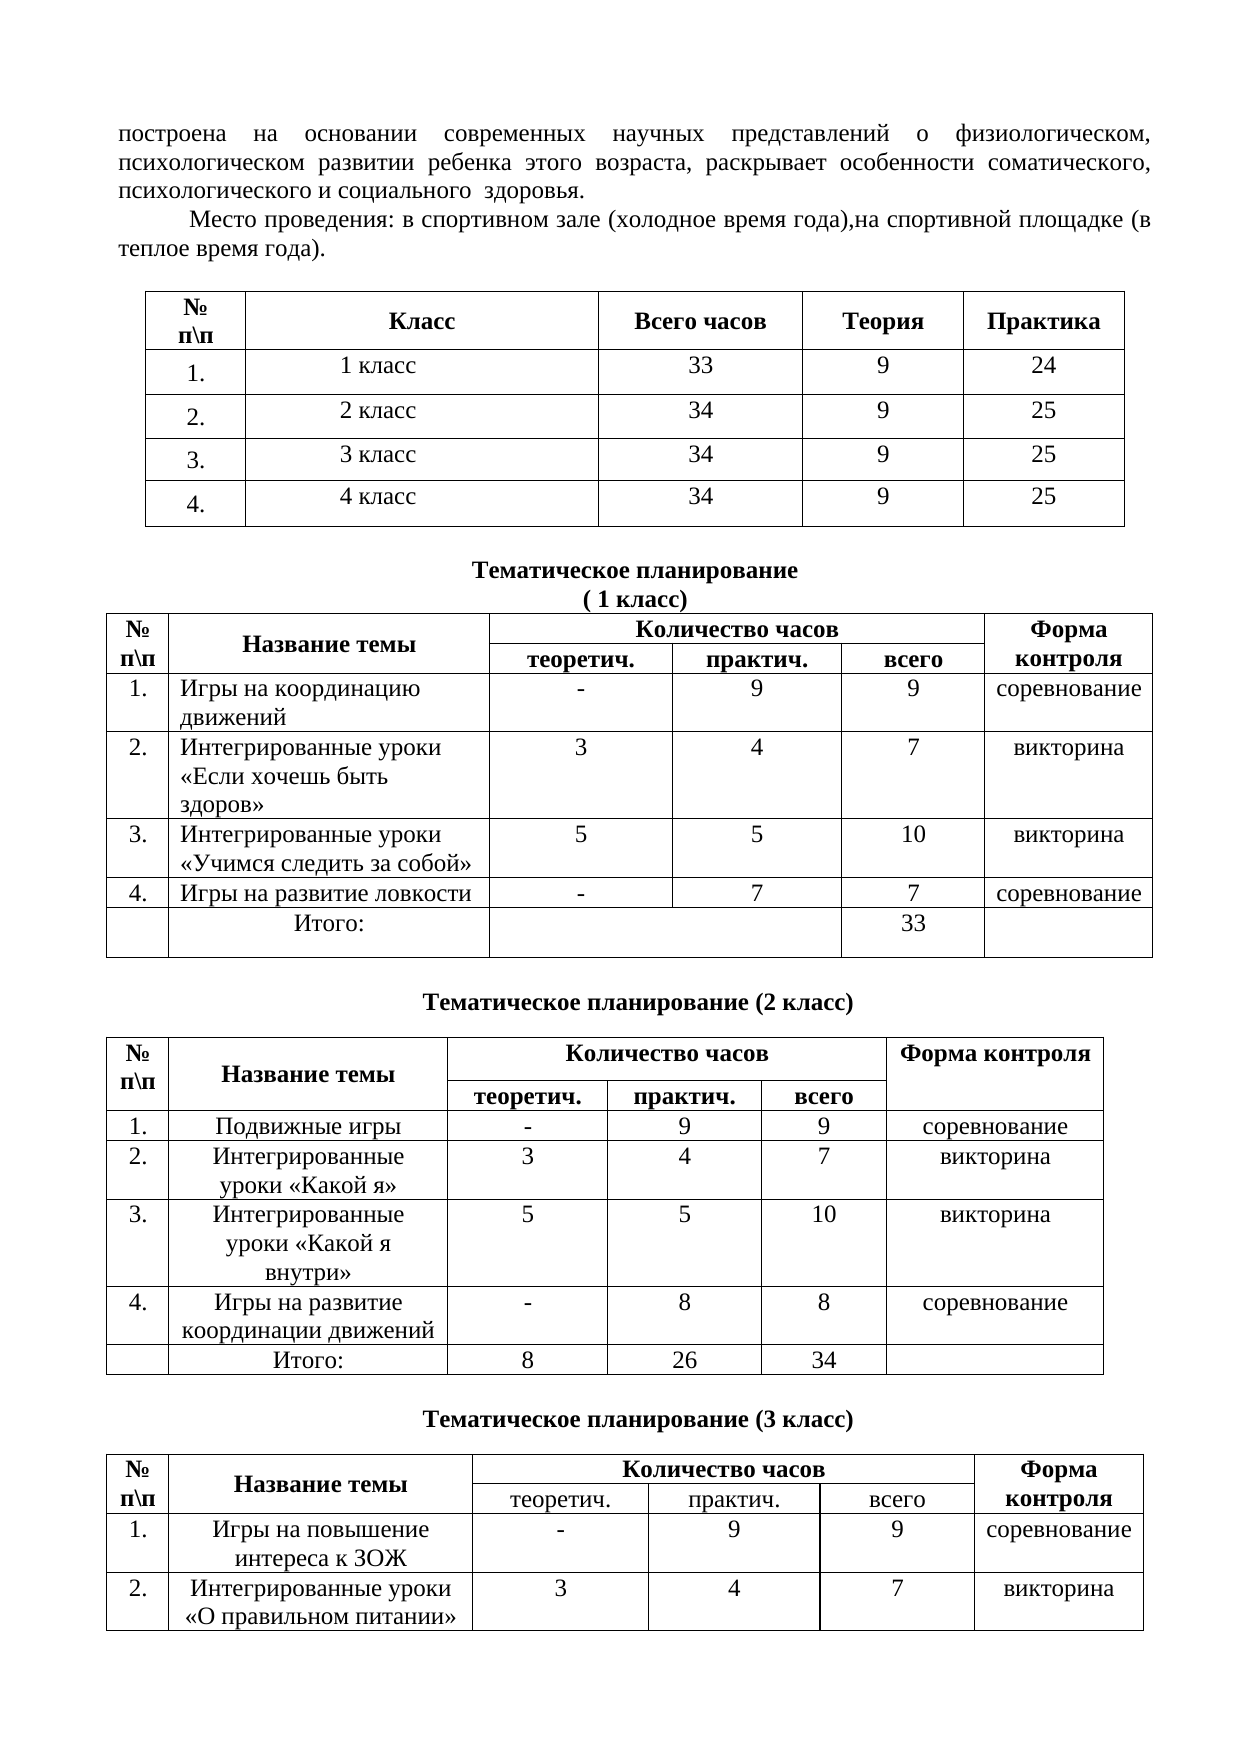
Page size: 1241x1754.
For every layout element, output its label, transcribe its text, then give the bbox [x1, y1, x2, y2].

table_cell 9 [803, 350, 963, 394]
table_cell Игры на развитие ловкости [169, 878, 489, 907]
table_cell 10 [842, 819, 984, 877]
table_cell 7 [762, 1141, 886, 1198]
table_cell викторина [887, 1141, 1103, 1198]
text Тематическое планирование (3 класс) [118, 1404, 1152, 1433]
table_cell 9 [608, 1111, 761, 1140]
table_cell 1. [146, 350, 245, 394]
table_cell 2. [107, 1573, 168, 1630]
table_cell викторина [975, 1573, 1143, 1630]
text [118, 118, 1152, 204]
table_cell 7 [673, 878, 841, 907]
table_cell - [490, 674, 672, 731]
table_cell - [490, 878, 672, 907]
table_cell 34 [599, 439, 802, 480]
table_cell 5 [490, 819, 672, 877]
table_cell практич. [673, 644, 841, 672]
table_cell соревнование [887, 1287, 1103, 1344]
table_cell 9 [673, 674, 841, 731]
table_cell 4. [146, 481, 245, 526]
table_header Теория [803, 292, 963, 349]
table_cell Игры на координацию движений [169, 674, 489, 731]
table_cell 33 [599, 350, 802, 394]
text Тематическое планирование [118, 555, 1152, 584]
table_cell викторина [985, 732, 1152, 818]
table_cell [107, 908, 168, 957]
table_cell 3 [448, 1141, 607, 1198]
table_cell практич. [608, 1081, 761, 1110]
table_header № п\п [107, 1455, 168, 1513]
table_cell - [448, 1287, 607, 1344]
table_cell 4. [107, 1287, 168, 1344]
table_cell 24 [964, 350, 1124, 394]
table_cell 3. [107, 819, 168, 877]
table_header Название темы [169, 1455, 472, 1513]
table_cell Интегрированные уроки «Учимся следить за собой» [169, 819, 489, 877]
table_header Класс [246, 292, 598, 349]
table_cell [887, 1345, 1103, 1374]
table_cell 9 [821, 1514, 974, 1572]
table_header Количество часов [473, 1455, 974, 1483]
table_cell 5 [608, 1200, 761, 1286]
table_header № п\п [107, 1038, 168, 1110]
table_cell Игры на повышение интереса к ЗОЖ [169, 1514, 472, 1572]
table_cell 9 [762, 1111, 886, 1140]
table_cell 34 [599, 481, 802, 526]
table_cell 2. [146, 395, 245, 438]
table_cell 25 [964, 395, 1124, 438]
table_cell 1. [107, 674, 168, 731]
table_cell Интегрированные уроки «Какой я» [169, 1141, 447, 1198]
table_cell викторина [985, 819, 1152, 877]
table_header Количество часов [448, 1038, 886, 1080]
table_cell теоретич. [448, 1081, 607, 1110]
text Тематическое планирование (2 класс) [118, 987, 1152, 1016]
table_cell Игры на развитие координации движений [169, 1287, 447, 1344]
table_header Форма контроля [887, 1038, 1103, 1110]
table_cell 5 [448, 1200, 607, 1286]
table_cell 9 [842, 674, 984, 731]
table_cell 5 [673, 819, 841, 877]
table_header Практика [964, 292, 1124, 349]
table_header Название темы [169, 1038, 447, 1110]
table_cell 4 класс [246, 481, 598, 526]
table_cell 26 [608, 1345, 761, 1374]
table_header Количество часов [490, 614, 984, 643]
table_cell 2. [107, 1141, 168, 1198]
table_cell викторина [887, 1200, 1103, 1286]
table_cell 34 [762, 1345, 886, 1374]
table_cell 25 [964, 439, 1124, 480]
text Место проведения: в спортивном зале (холодное время года),на спортивной площадке (в теплое время года). [118, 204, 1152, 262]
table_cell соревнование [985, 878, 1152, 907]
text ( 1 класс) [118, 584, 1152, 613]
table_cell 1 класс [246, 350, 598, 394]
table_cell - [473, 1514, 648, 1572]
table_cell Интегрированные уроки «Если хочешь быть здоров» [169, 732, 489, 818]
table_cell 33 [842, 908, 984, 957]
table_cell всего [842, 644, 984, 672]
table_cell Интегрированные уроки «Какой я внутри» [169, 1200, 447, 1286]
table_cell 4 [649, 1573, 819, 1630]
table_cell 9 [803, 439, 963, 480]
table_cell [107, 1345, 168, 1374]
table_cell 1. [107, 1514, 168, 1572]
table_cell Итого: [169, 1345, 447, 1374]
table_cell [490, 908, 841, 957]
table_cell соревнование [887, 1111, 1103, 1140]
table_cell 7 [842, 732, 984, 818]
table_cell Итого: [169, 908, 489, 957]
table_cell 9 [803, 481, 963, 526]
table_cell 3. [146, 439, 245, 480]
table_cell 3 [473, 1573, 648, 1630]
table_cell 2 класс [246, 395, 598, 438]
table_header Название темы [169, 614, 489, 672]
table_cell 4 [608, 1141, 761, 1198]
table_cell 8 [762, 1287, 886, 1344]
table_cell [985, 908, 1152, 957]
table_cell соревнование [985, 674, 1152, 731]
table_cell 7 [821, 1573, 974, 1630]
table_cell 4. [107, 878, 168, 907]
table_cell 10 [762, 1200, 886, 1286]
table_cell 25 [964, 481, 1124, 526]
table_cell Интегрированные уроки «О правильном питании» [169, 1573, 472, 1630]
table_header № п\п [146, 292, 245, 349]
table_cell практич. [649, 1484, 819, 1513]
table_cell 9 [649, 1514, 819, 1572]
table_cell 3 класс [246, 439, 598, 480]
table_header Всего часов [599, 292, 802, 349]
table_header Форма контроля [975, 1455, 1143, 1513]
table_cell 8 [448, 1345, 607, 1374]
table_cell 9 [803, 395, 963, 438]
table_cell 34 [599, 395, 802, 438]
table_header Форма контроля [985, 614, 1152, 672]
table_cell всего [821, 1484, 974, 1513]
table_cell 7 [842, 878, 984, 907]
table_cell 3. [107, 1200, 168, 1286]
table_cell теоретич. [490, 644, 672, 672]
table_cell теоретич. [473, 1484, 648, 1513]
table_cell 8 [608, 1287, 761, 1344]
table_header № п\п [107, 614, 168, 672]
table_cell 3 [490, 732, 672, 818]
table_cell 4 [673, 732, 841, 818]
table_cell 2. [107, 732, 168, 818]
table_cell Подвижные игры [169, 1111, 447, 1140]
table_cell всего [762, 1081, 886, 1110]
table_cell - [448, 1111, 607, 1140]
table_cell 1. [107, 1111, 168, 1140]
table_cell соревнование [975, 1514, 1143, 1572]
